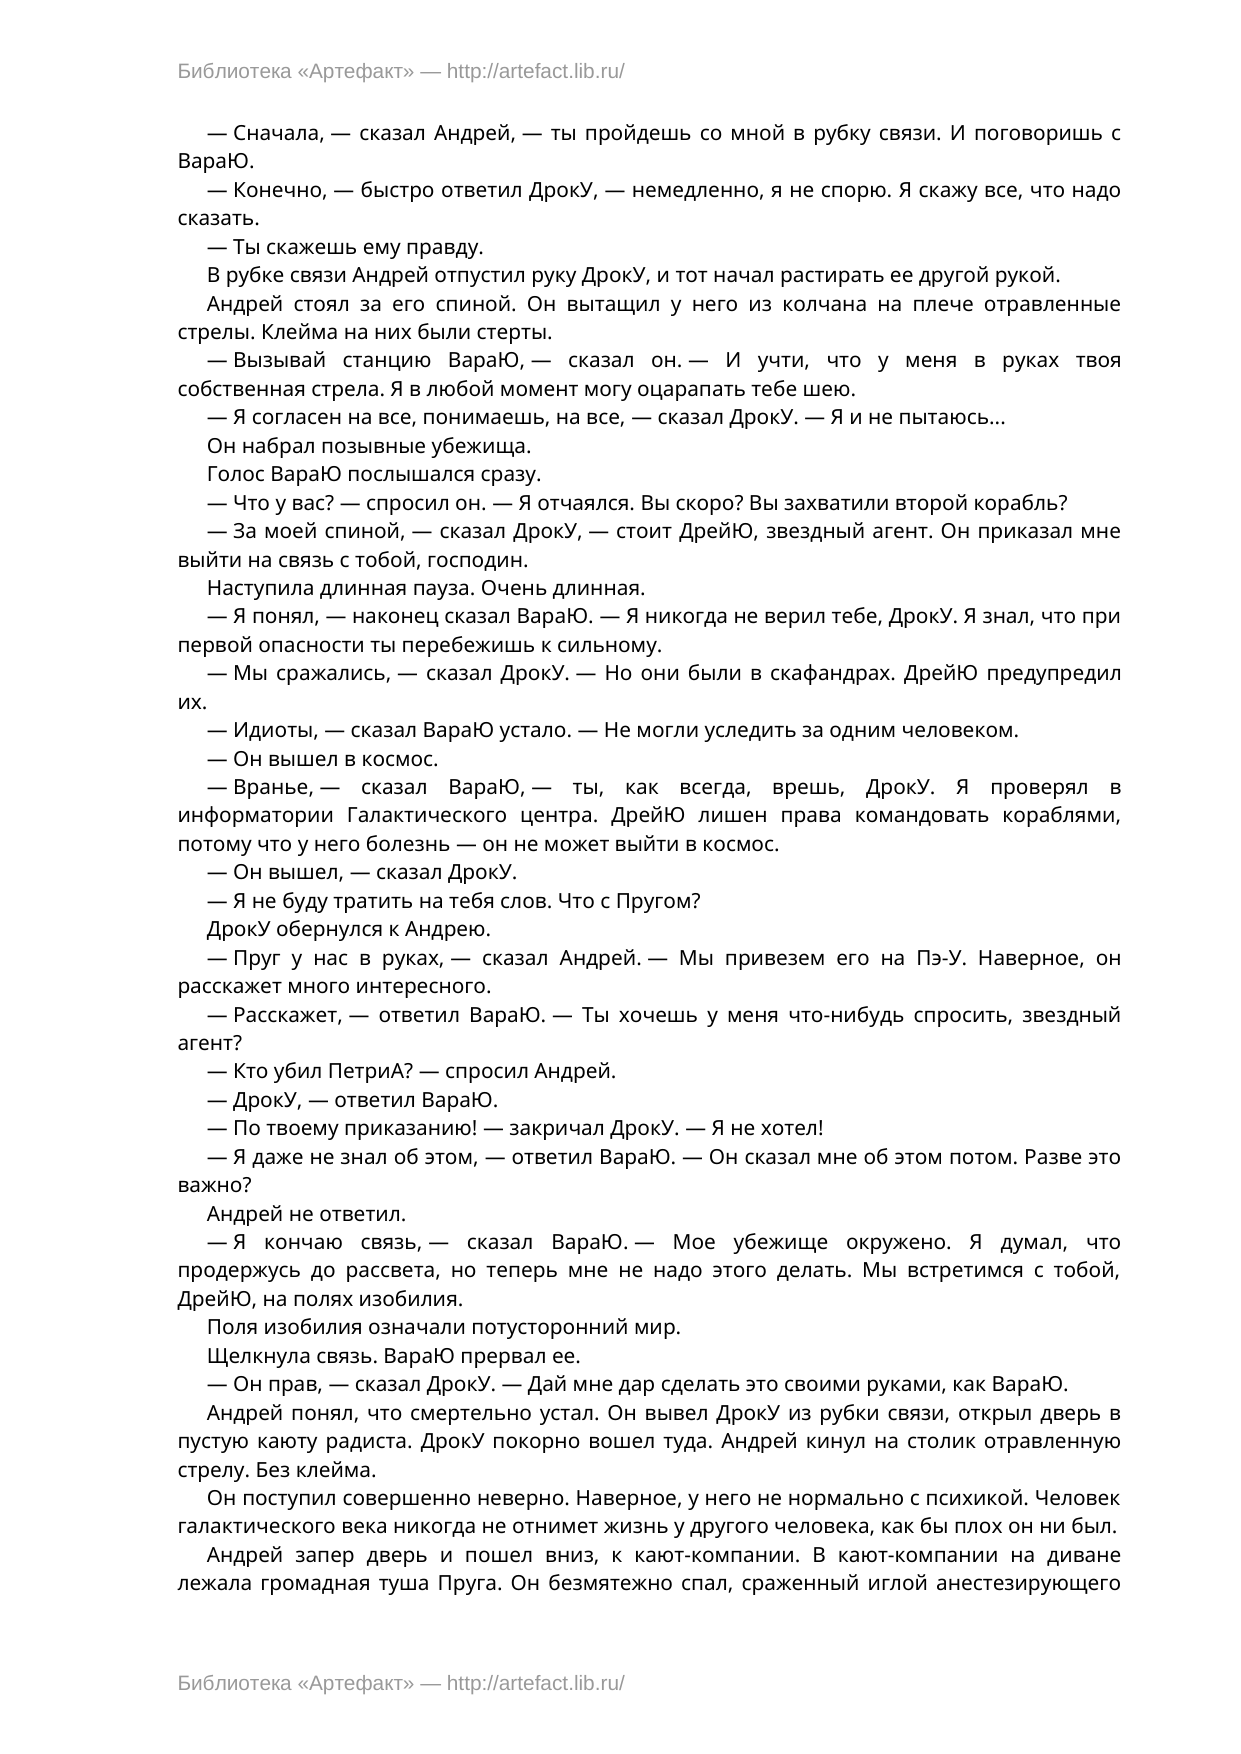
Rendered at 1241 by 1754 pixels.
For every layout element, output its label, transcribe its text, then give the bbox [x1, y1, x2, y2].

text — Кто убил ПетриА? — спросил Андрей. [177, 1057, 1122, 1085]
text — Идиоты, — сказал ВараЮ устало. — Не могли уследить за одним человеком. [177, 715, 1122, 744]
text Андрей понял, что смертельно устал. Он вывел ДрокУ из рубки связи, открыл дверь в пустую каюту радиста. ДрокУ покорно вошел туда. Андрей кинул на столик отравленную стрелу. Без клейма. [177, 1398, 1122, 1483]
text — Я даже не знал об этом, — ответил ВараЮ. — Он сказал мне об этом потом. Разве это важно? [177, 1142, 1122, 1199]
text — Что у вас? — спросил он. — Я отчаялся. Вы скоро? Вы захватили второй корабль? [177, 488, 1122, 516]
text — За моей спиной, — сказал ДрокУ, — стоит ДрейЮ, звездный агент. Он приказал мне выйти на связь с тобой, господин. [177, 516, 1122, 573]
text Он набрал позывные убежища. [177, 431, 1122, 459]
text — Он прав, — сказал ДрокУ. — Дай мне дар сделать это своими руками, как ВараЮ. [177, 1369, 1122, 1398]
text Он поступил совершенно неверно. Наверное, у него не нормально с психикой. Человек галактического века никогда не отнимет жизнь у другого человека, как бы плох он ни был. [177, 1483, 1122, 1540]
text — Вызывай станцию ВараЮ, — сказал он. — И учти, что у меня в руках твоя собственная стрела. Я в любой момент могу оцарапать тебе шею. [177, 346, 1122, 402]
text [177, 1540, 1122, 1597]
text — Я согласен на все, понимаешь, на все, — сказал ДрокУ. — Я и не пытаюсь... [177, 402, 1122, 431]
text ДрокУ обернулся к Андрею. [177, 914, 1122, 943]
text В рубке связи Андрей отпустил руку ДрокУ, и тот начал растирать ее другой рукой. [177, 260, 1122, 289]
text — По твоему приказанию! — закричал ДрокУ. — Я не хотел! [177, 1113, 1122, 1142]
text — Мы сражались, — сказал ДрокУ. — Но они были в скафандрах. ДрейЮ предупредил их. [177, 658, 1122, 715]
text Голос ВараЮ послышался сразу. [177, 459, 1122, 488]
text Поля изобилия означали потусторонний мир. [177, 1312, 1122, 1341]
text — Я не буду тратить на тебя слов. Что с Пругом? [177, 886, 1122, 914]
text — Я кончаю связь, — сказал ВараЮ. — Мое убежище окружено. Я думал, что продержусь до рассвета, но теперь мне не надо этого делать. Мы встретимся с тобой, ДрейЮ, на полях изобилия. [177, 1227, 1122, 1312]
text — Ты скажешь ему правду. [177, 232, 1122, 260]
text — Сначала, — сказал Андрей, — ты пройдешь со мной в рубку связи. И поговоришь с ВараЮ. [177, 118, 1122, 175]
text Щелкнула связь. ВараЮ прервал ее. [177, 1341, 1122, 1369]
text — Расскажет, — ответил ВараЮ. — Ты хочешь у меня что-нибудь спросить, звездный агент? [177, 1000, 1122, 1057]
text — Я понял, — наконец сказал ВараЮ. — Я никогда не верил тебе, ДрокУ. Я знал, что при первой опасности ты перебежишь к сильному. [177, 602, 1122, 658]
text — Он вышел, — сказал ДрокУ. [177, 857, 1122, 886]
text Наступила длинная пауза. Очень длинная. [177, 573, 1122, 602]
text — ДрокУ, — ответил ВараЮ. [177, 1085, 1122, 1113]
text — Он вышел в космос. [177, 744, 1122, 772]
text — Пруг у нас в руках, — сказал Андрей. — Мы привезем его на Пэ-У. Наверное, он расскажет много интересного. [177, 943, 1122, 1000]
text Андрей стоял за его спиной. Он вытащил у него из колчана на плече отравленные стрелы. Клейма на них были стерты. [177, 289, 1122, 346]
text Андрей не ответил. [177, 1199, 1122, 1227]
text — Вранье, — сказал ВараЮ, — ты, как всегда, врешь, ДрокУ. Я проверял в информатории Галактического центра. ДрейЮ лишен права командовать кораблями, потому что у него болезнь — он не может выйти в космос. [177, 772, 1122, 857]
text — Конечно, — быстро ответил ДрокУ, — немедленно, я не спорю. Я скажу все, что надо сказать. [177, 175, 1122, 232]
